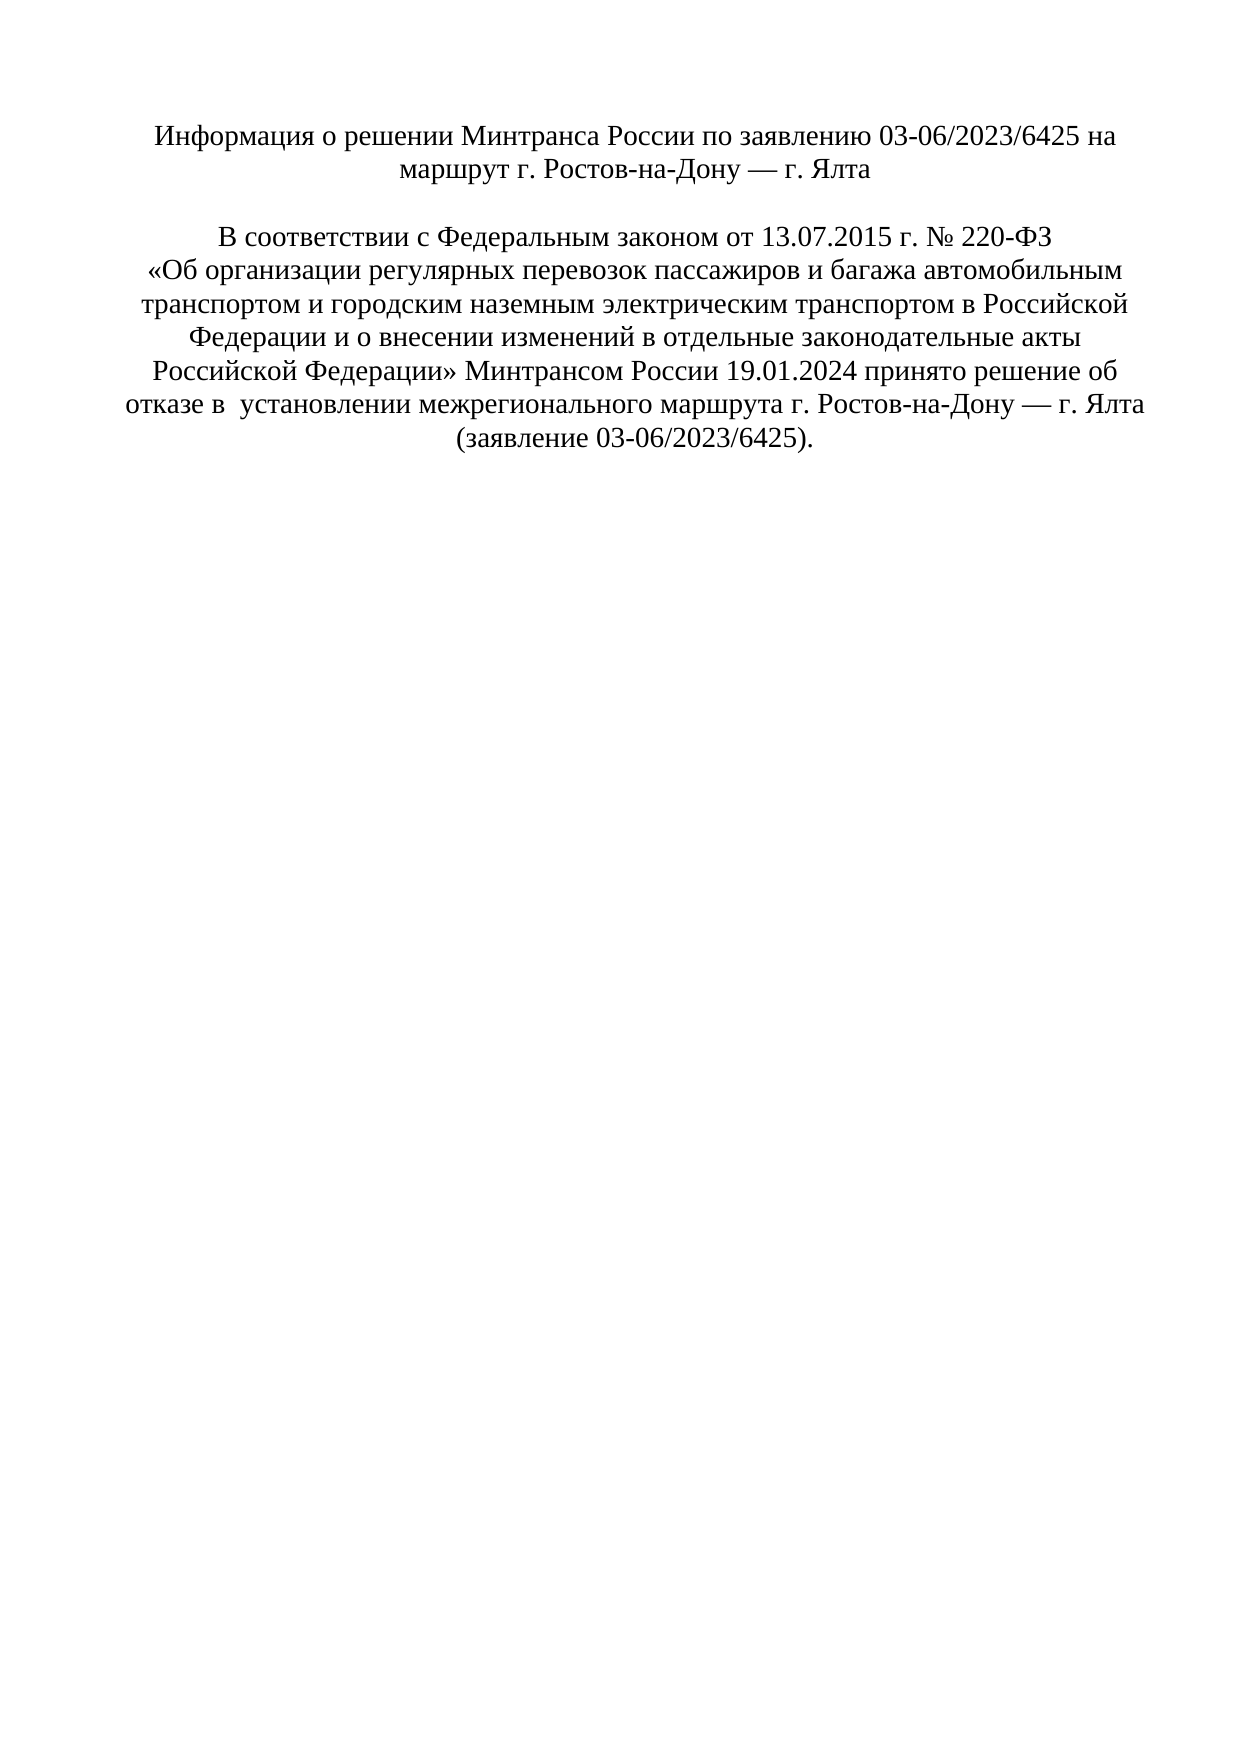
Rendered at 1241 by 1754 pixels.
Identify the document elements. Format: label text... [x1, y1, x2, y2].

text Информация о решении Минтранса России по заявлению 03-06/2023/6425 на маршрут г. Ростов-на-Дону — г. Ялта [118, 118, 1152, 185]
text В соответствии с Федеральным законом от 13.07.2015 г. № 220-ФЗ «Об организации регулярных перевозок пассажиров и багажа автомобильным транспортом и городским наземным электрическим транспортом в Российской Федерации и о внесении изменений в отдельные законодательные акты Российской Федерации» Минтрансом России 19.01.2024 принято решение об отказе в установлении межрегионального маршрута г. Ростов-на-Дону — г. Ялта (заявление 03-06/2023/6425). [118, 219, 1152, 453]
